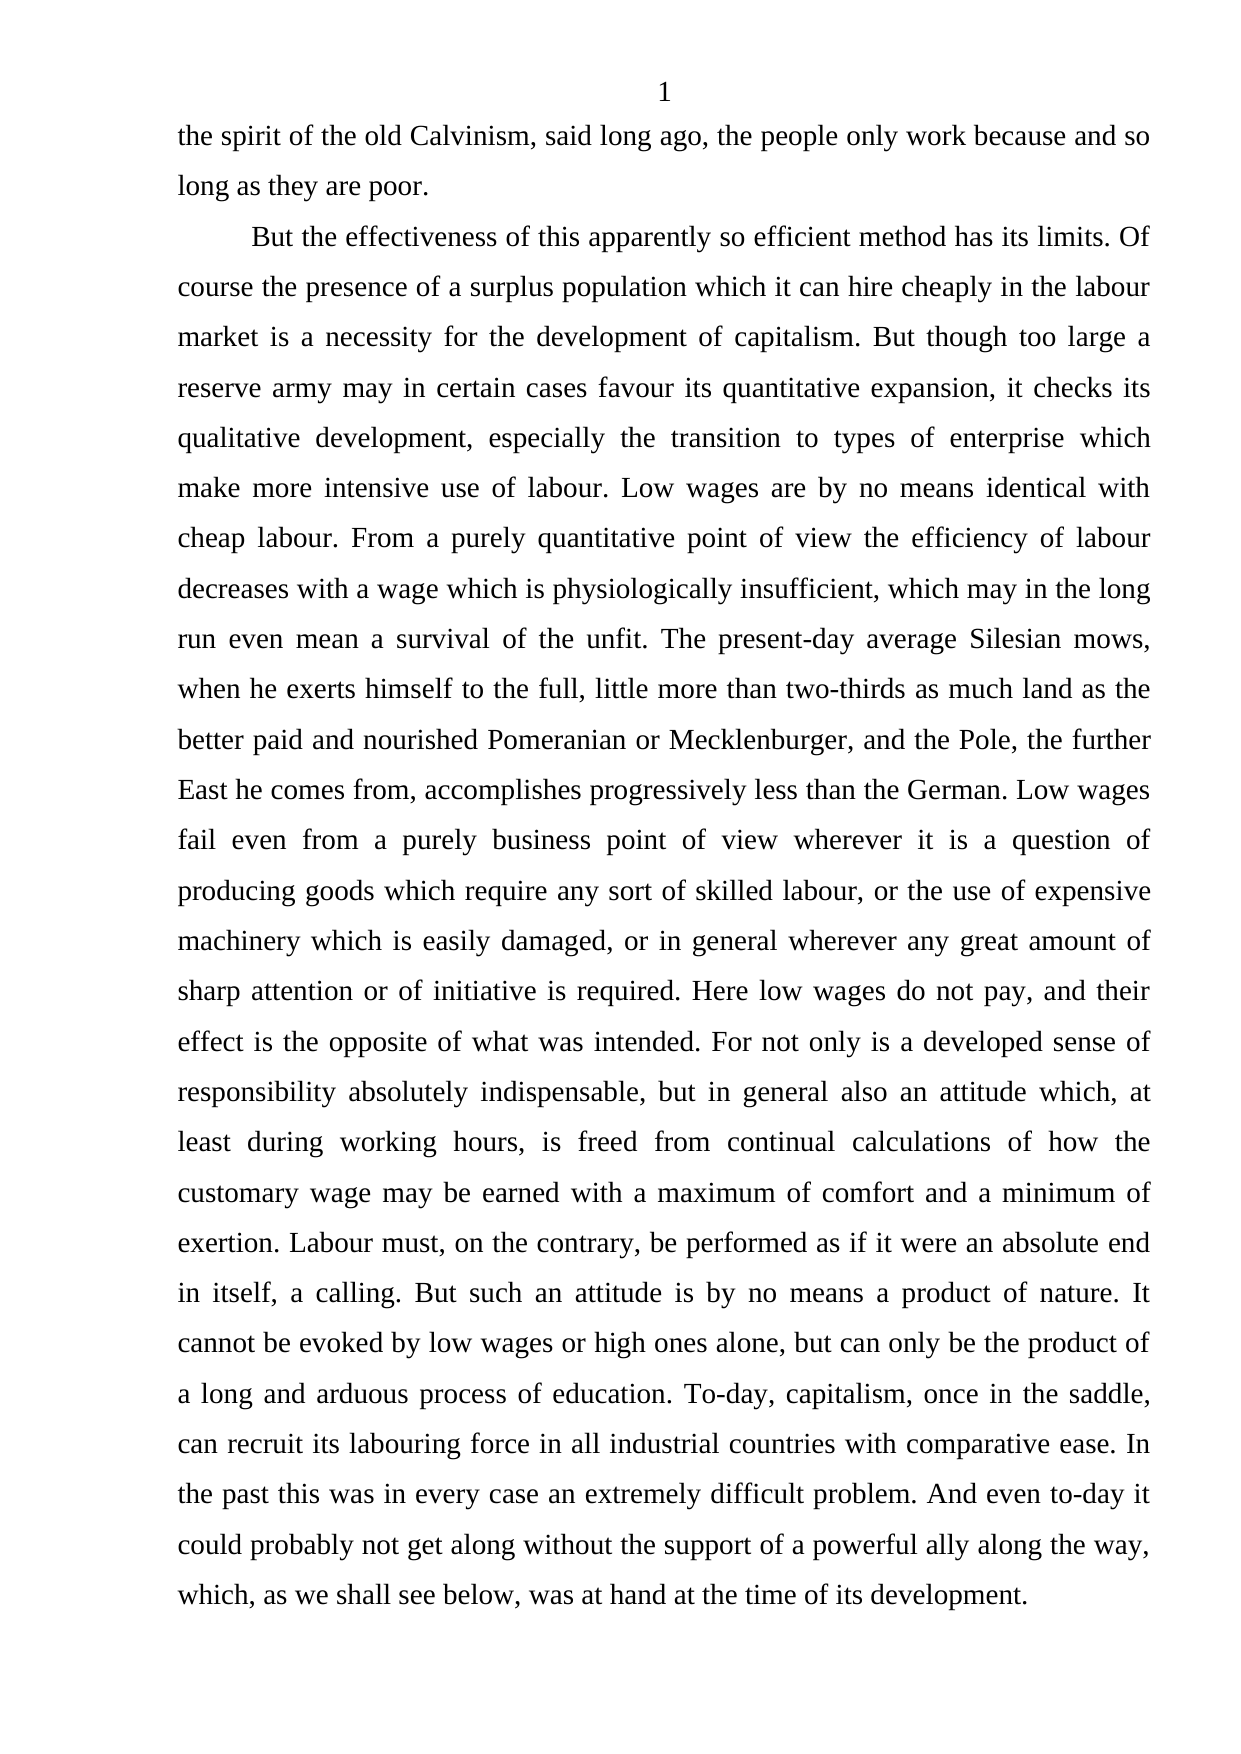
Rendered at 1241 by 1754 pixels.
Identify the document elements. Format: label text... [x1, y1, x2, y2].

text But the effectiveness of this apparently so efficient method has its limits. Of course the presence of a surplus population which it can hire cheaply in the labour market is a necessity for the development of capitalism. But though too large a reserve army may in certain cases favour its quantitative expansion, it checks its qualitative development, especially the transition to types of enterprise which make more intensive use of labour. Low wages are by no means identical with cheap labour. From a purely quantitative point of view the efficiency of labour decreases with a wage which is physiologically insufficient, which may in the long run even mean a survival of the unfit. The present-day average Silesian mows, when he exerts himself to the full, little more than two-thirds as much land as the better paid and nourished Pomeranian or Mecklenburger, and the Pole, the further East he comes from, accomplishes progressively less than the German. Low wages fail even from a purely business point of view wherever it is a question of producing goods which require any sort of skilled labour, or the use of expensive machinery which is easily damaged, or in general wherever any great amount of sharp attention or of initiative is required. Here low wages do not pay, and their effect is the opposite of what was intended. For not only is a developed sense of responsibility absolutely indispensable, but in general also an attitude which, at least during working hours, is freed from continual calculations of how the customary wage may be earned with a maximum of comfort and a minimum of exertion. Labour must, on the contrary, be performed as if it were an absolute end in itself, a calling. But such an attitude is by no means a product of nature. It cannot be evoked by low wages or high ones alone, but can only be the product of a long and arduous process of education. To-day, capitalism, once in the saddle, can recruit its labouring force in all industrial countries with comparative ease. In the past this was in every case an extremely difficult problem. And even to-day it could probably not get along without the support of a powerful ally along the way, which, as we shall see below, was at hand at the time of its development. [177, 219, 1152, 1611]
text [177, 118, 1152, 202]
